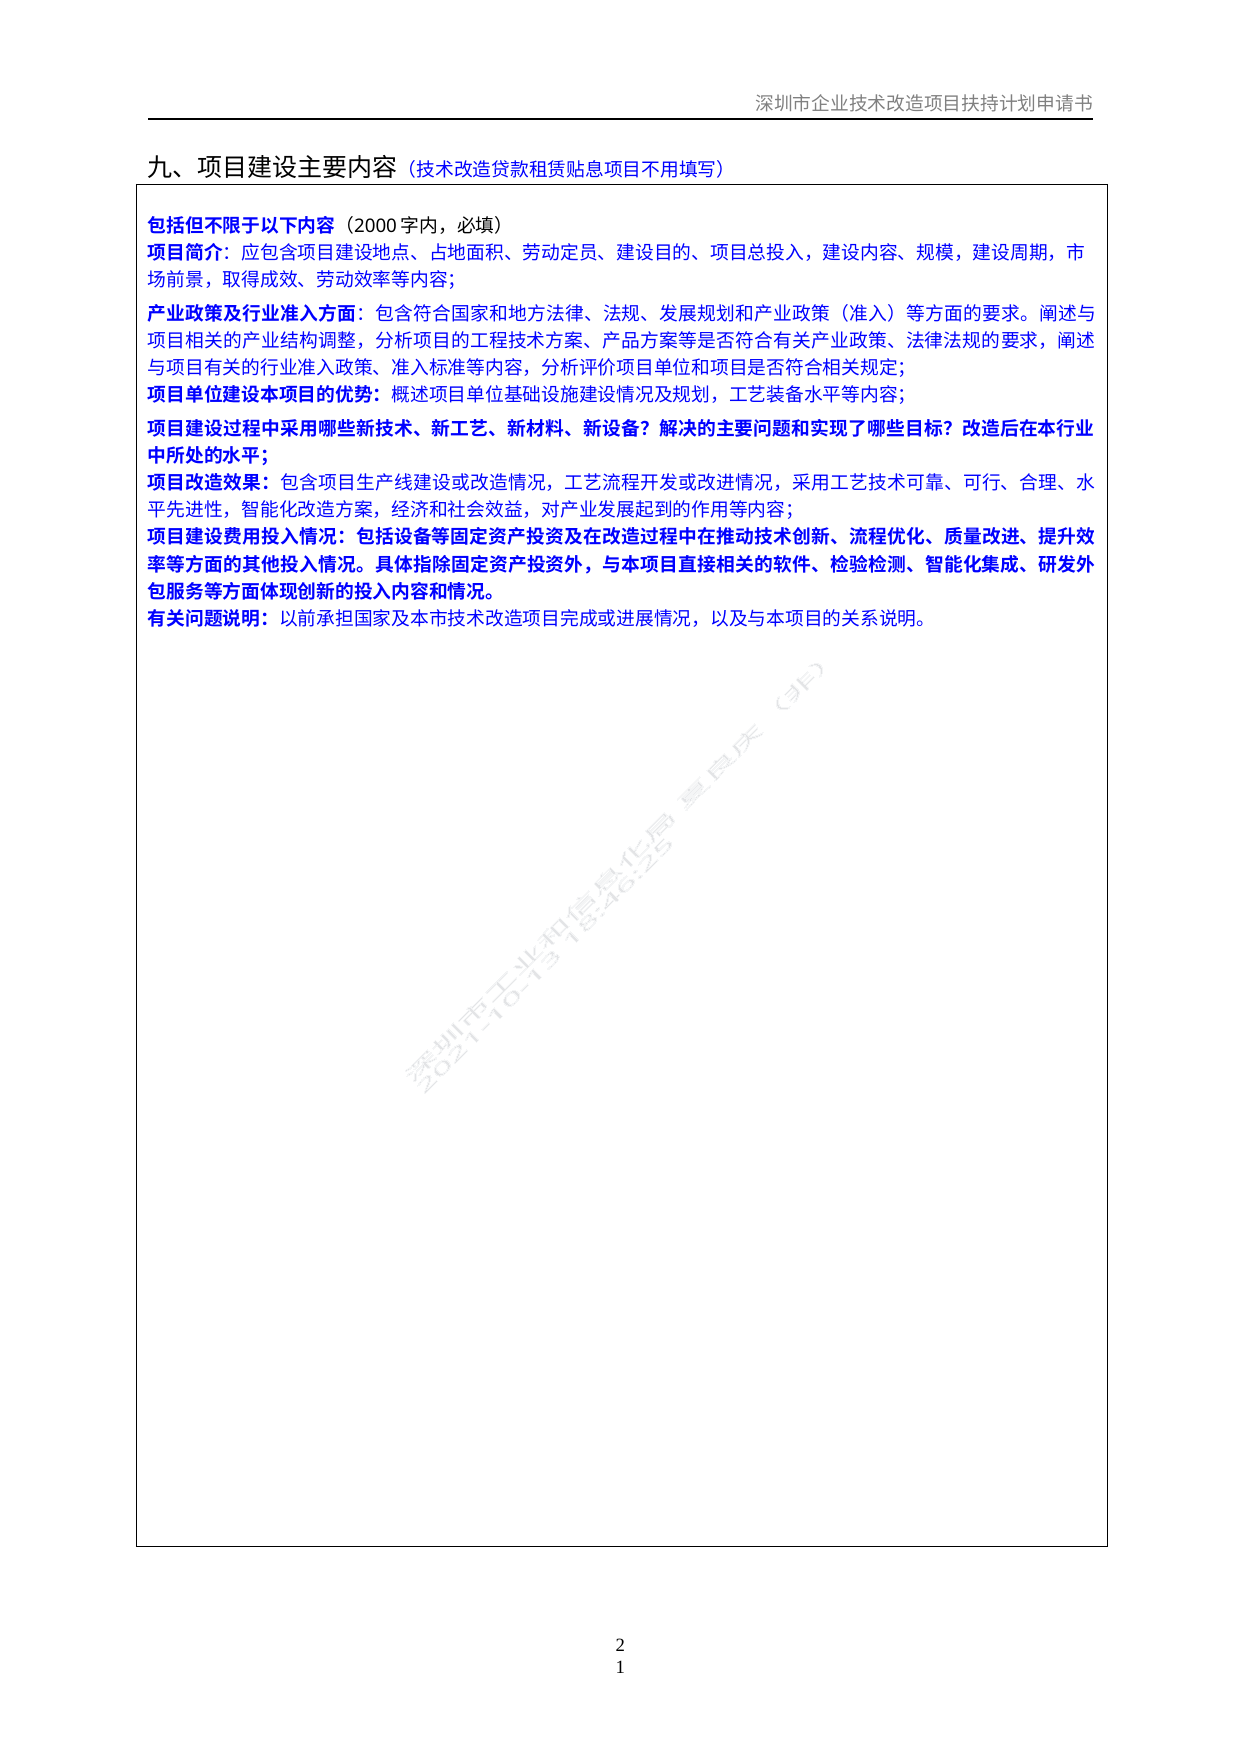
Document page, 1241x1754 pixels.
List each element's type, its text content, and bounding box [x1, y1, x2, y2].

text 九、项目建设主要内容（技术改造贷款租赁贴息项目不用填写） [148, 148, 1093, 184]
table_header 包括但不限于以下内容（2000字内，必填） 项目简介：应包含项目建设地点、占地面积、劳动定员、建设目的、项目总投入，建设内容、规模，建设周期，市场前景，取得成效、劳动效率等内容； 产业政策及行业准入方面：包含符合国家和地方法律、法规、发展规划和产业政策（准入）等方面的要求。阐述与项目相关的产业结构调整，分析项目的工程技术方案、产品方案等是否符合有关产业政策、法律法规的要求，阐述与项目有关的行业准入政策、准入标准等内容，分析评价项目单位和项目是否符合相关规定； 项目单位建设本项目的优势：概述项目单位基础设施建设情况及规划，工艺装备水平等内容； 项目建设过程中采用哪些新技术、新工艺、新材料、新设备？解决的主要问题和实现了哪些目标？改造后在本行业中所处的水平； 项目改造效果：包含项目生产线建设或改造情况，工艺流程开发或改进情况，采用工艺技术可靠、可行、合理、水平先进性，智能化改造方案，经济和社会效益，对产业发展起到的作用等内容； 项目建设费用投入情况：包括设备等固定资产投资及在改造过程中在推动技术创新、流程优化、质量改进、提升效率等方面的其他投入情况。具体指除固定资产投资外，与本项目直接相关的软件、检验检测、智能化集成、研发外包服务等方面体现创新的投入内容和情况。 有关问题说明：以前承担国家及本市技术改造项目完成或进展情况，以及与本项目的关系说明。 [137, 185, 1107, 1546]
